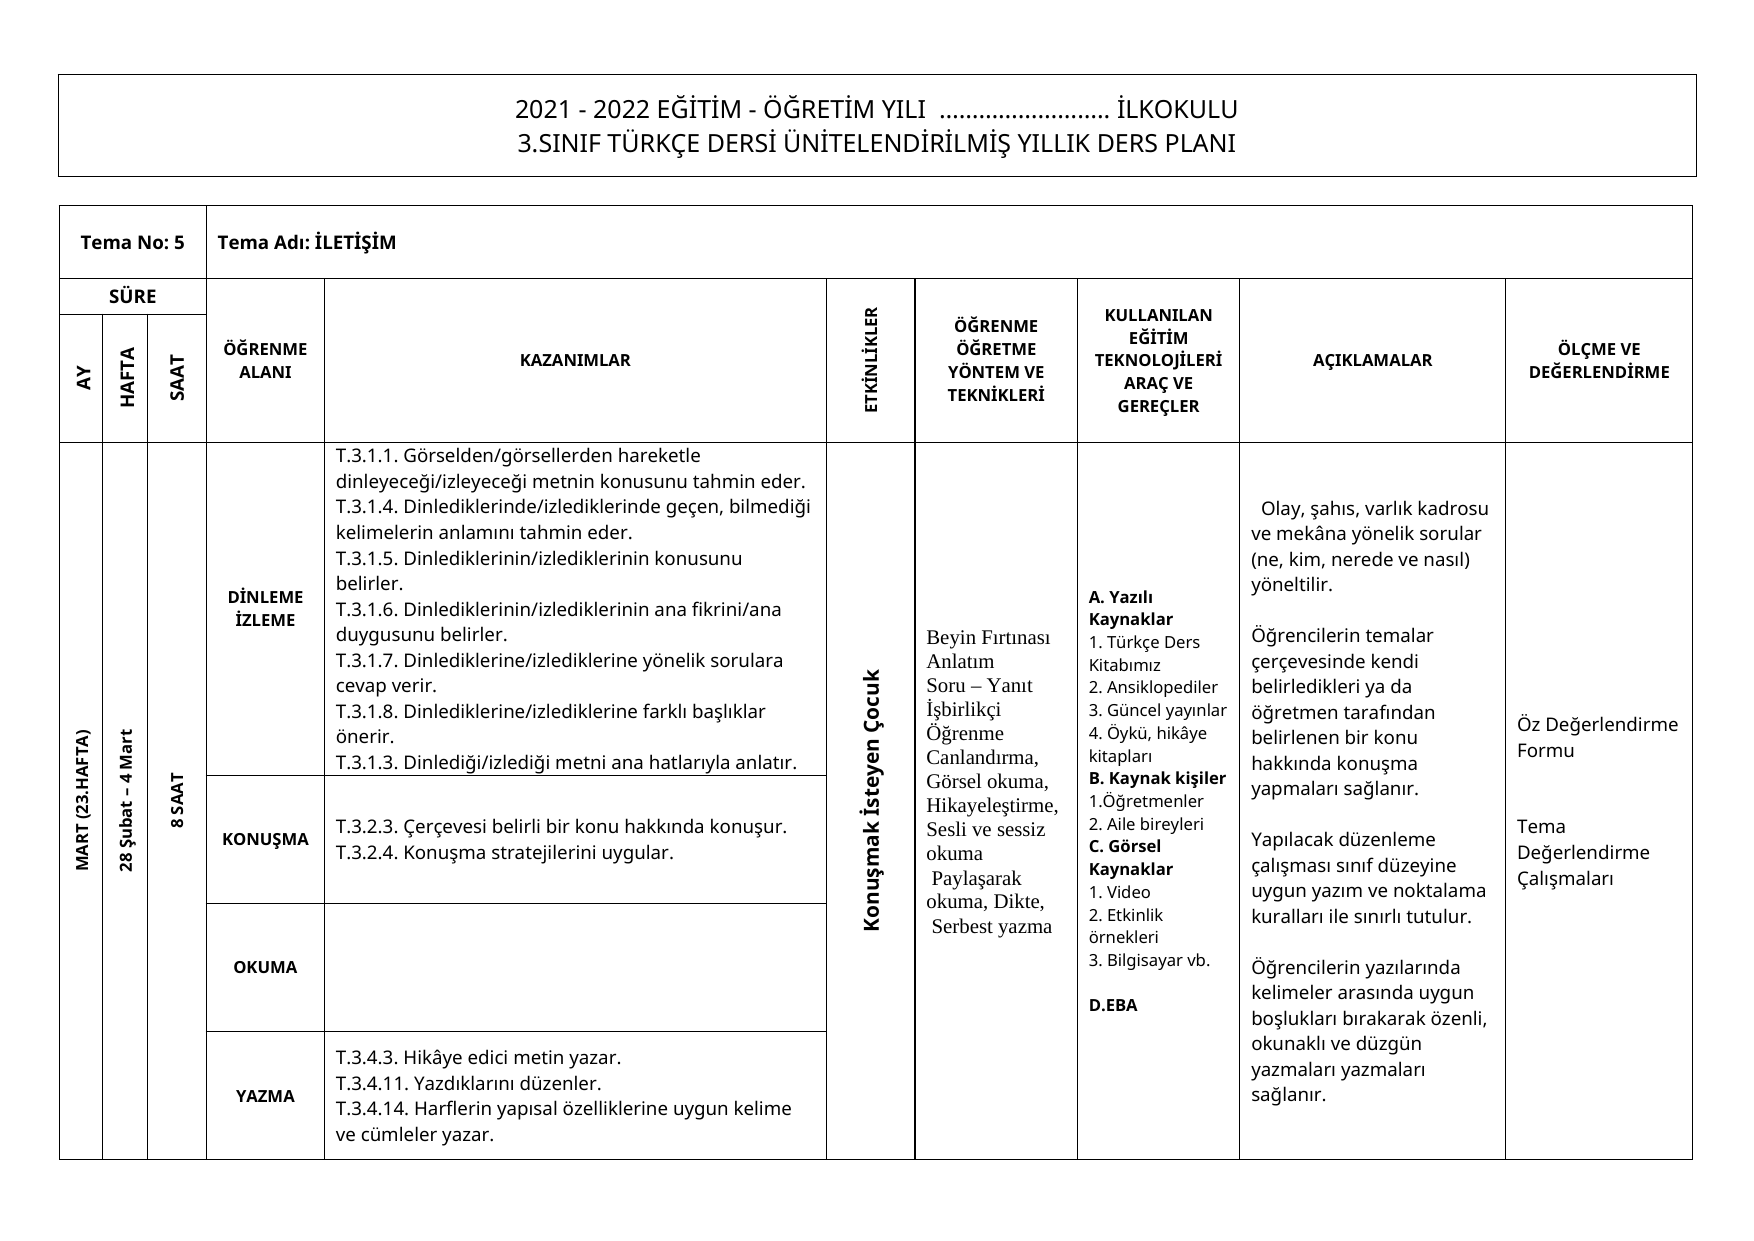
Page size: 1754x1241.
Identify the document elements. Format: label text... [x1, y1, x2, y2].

table_cell HAFTA [103, 315, 147, 442]
table_cell T.3.2.3. Çerçevesi belirli bir konu hakkında konuşur. T.3.2.4. Konuşma stratejilerini uygular. [325, 776, 826, 903]
table_cell ETKİNLİKLER [827, 279, 914, 442]
table_header Tema No: 5 [60, 206, 206, 278]
table_cell ÖĞRENME ÖĞRETME YÖNTEM VE TEKNİKLERİ [916, 279, 1077, 442]
table_cell MART (23.HAFTA) [60, 443, 102, 1159]
table_cell T.3.4.3. Hikâye edici metin yazar. T.3.4.11. Yazdıklarını düzenler. T.3.4.14. Harflerin yapısal özelliklerine uygun kelime ve cümleler yazar. [325, 1032, 826, 1159]
table_cell T.3.1.1. Görselden/görsellerden hareketle dinleyeceği/izleyeceği metnin konusunu tahmin eder. T.3.1.4. Dinlediklerinde/izlediklerinde geçen, bilmediği kelimelerin anlamını tahmin eder. T.3.1.5. Dinlediklerinin/izlediklerinin konusunu belirler. T.3.1.6. Dinlediklerinin/izlediklerinin ana fikrini/ana duygusunu belirler. T.3.1.7. Dinlediklerine/izlediklerine yönelik sorulara cevap verir. T.3.1.8. Dinlediklerine/izlediklerine farklı başlıklar önerir. T.3.1.3. Dinlediği/izlediği metni ana hatlarıyla anlatır. [325, 443, 826, 774]
table_cell YAZMA [207, 1032, 324, 1159]
table_cell 28 Şubat – 4 Mart [103, 443, 147, 1159]
table_cell SÜRE [60, 279, 206, 313]
table_cell SAAT [148, 315, 206, 442]
table_cell [325, 904, 826, 1031]
table_cell ÖĞRENME ALANI [207, 279, 324, 442]
table_cell OKUMA [207, 904, 324, 1031]
table_cell Beyin Fırtınası Anlatım Soru – Yanıt İşbirlikçi Öğrenme Canlandırma, Görsel okuma, Hikayeleştirme, Sesli ve sessiz okuma Paylaşarak okuma, Dikte, Serbest yazma [916, 443, 1077, 1159]
table_cell Öz Değerlendirme Formu Tema Değerlendirme Çalışmaları [1506, 443, 1692, 1159]
table_cell AY [60, 315, 102, 442]
table_cell A. Yazılı Kaynaklar 1. Türkçe Ders Kitabımız 2. Ansiklopediler 3. Güncel yayınlar 4. Öykü, hikâye kitapları B. Kaynak kişiler 1.Öğretmenler 2. Aile bireyleri C. Görsel Kaynaklar 1. Video 2. Etkinlik örnekleri 3. Bilgisayar vb. D.EBA [1078, 443, 1239, 1159]
table_cell Konuşmak İsteyen Çocuk [827, 443, 914, 1159]
table_cell DİNLEME İZLEME [207, 443, 324, 774]
table_cell Olay, şahıs, varlık kadrosu ve mekâna yönelik sorular (ne, kim, nerede ve nasıl) yöneltilir. Öğrencilerin temalar çerçevesinde kendi belirledikleri ya da öğretmen tarafından belirlenen bir konu hakkında konuşma yapmaları sağlanır. Yapılacak düzenleme çalışması sınıf düzeyine uygun yazım ve noktalama kuralları ile sınırlı tutulur. Öğrencilerin yazılarında kelimeler arasında uygun boşlukları bırakarak özenli, okunaklı ve düzgün yazmaları yazmaları sağlanır. [1240, 443, 1505, 1159]
table_cell KONUŞMA [207, 776, 324, 903]
table_cell AÇIKLAMALAR [1240, 279, 1505, 442]
table_cell KULLANILAN EĞİTİM TEKNOLOJİLERİ ARAÇ VE GEREÇLER [1078, 279, 1239, 442]
table_cell KAZANIMLAR [325, 279, 826, 442]
table_cell ÖLÇME VE DEĞERLENDİRME [1506, 279, 1692, 442]
table_header Tema Adı: İLETİŞİM [207, 206, 1692, 278]
table_cell 8 SAAT [148, 443, 206, 1159]
